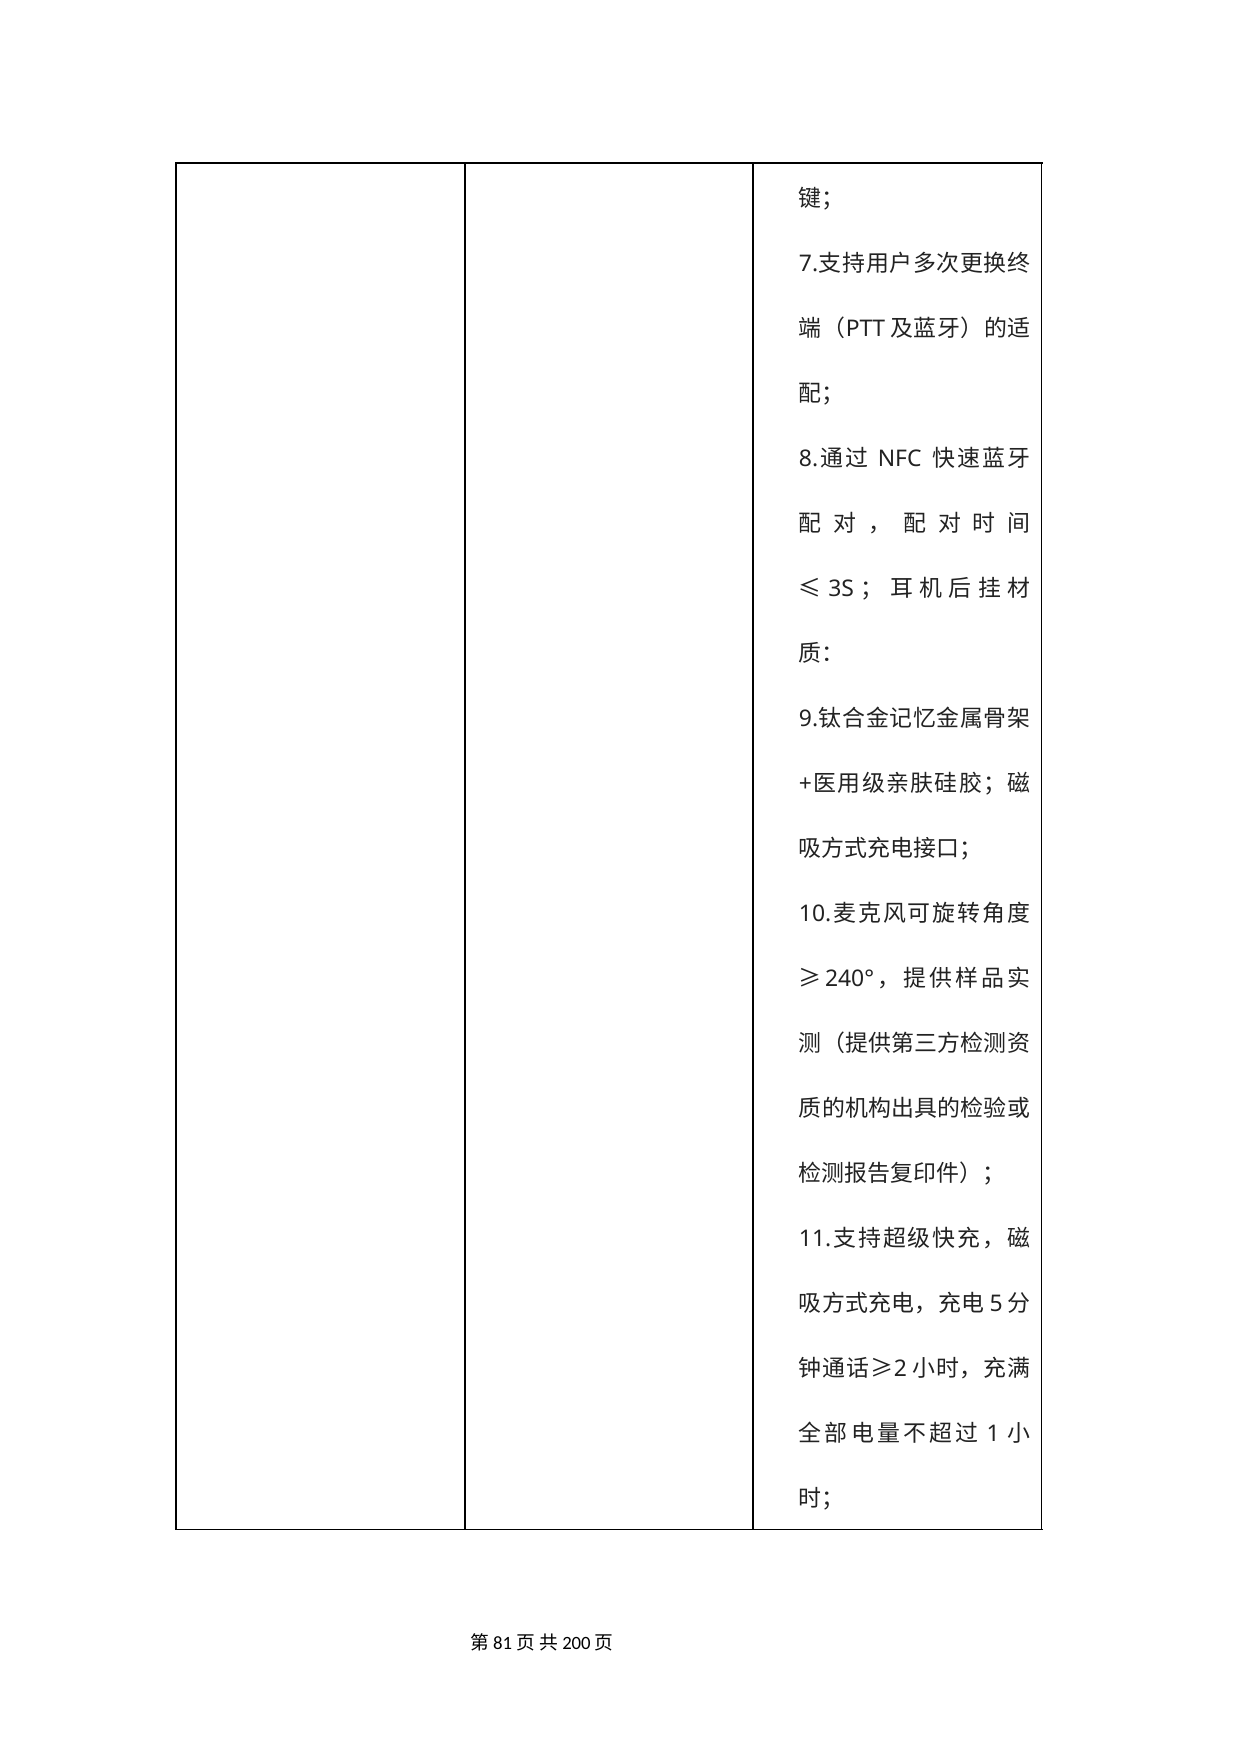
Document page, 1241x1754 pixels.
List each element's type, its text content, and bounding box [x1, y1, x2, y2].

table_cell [754, 164, 1041, 1528]
table_cell 1 [177, 164, 464, 1528]
table_cell [466, 164, 752, 1528]
